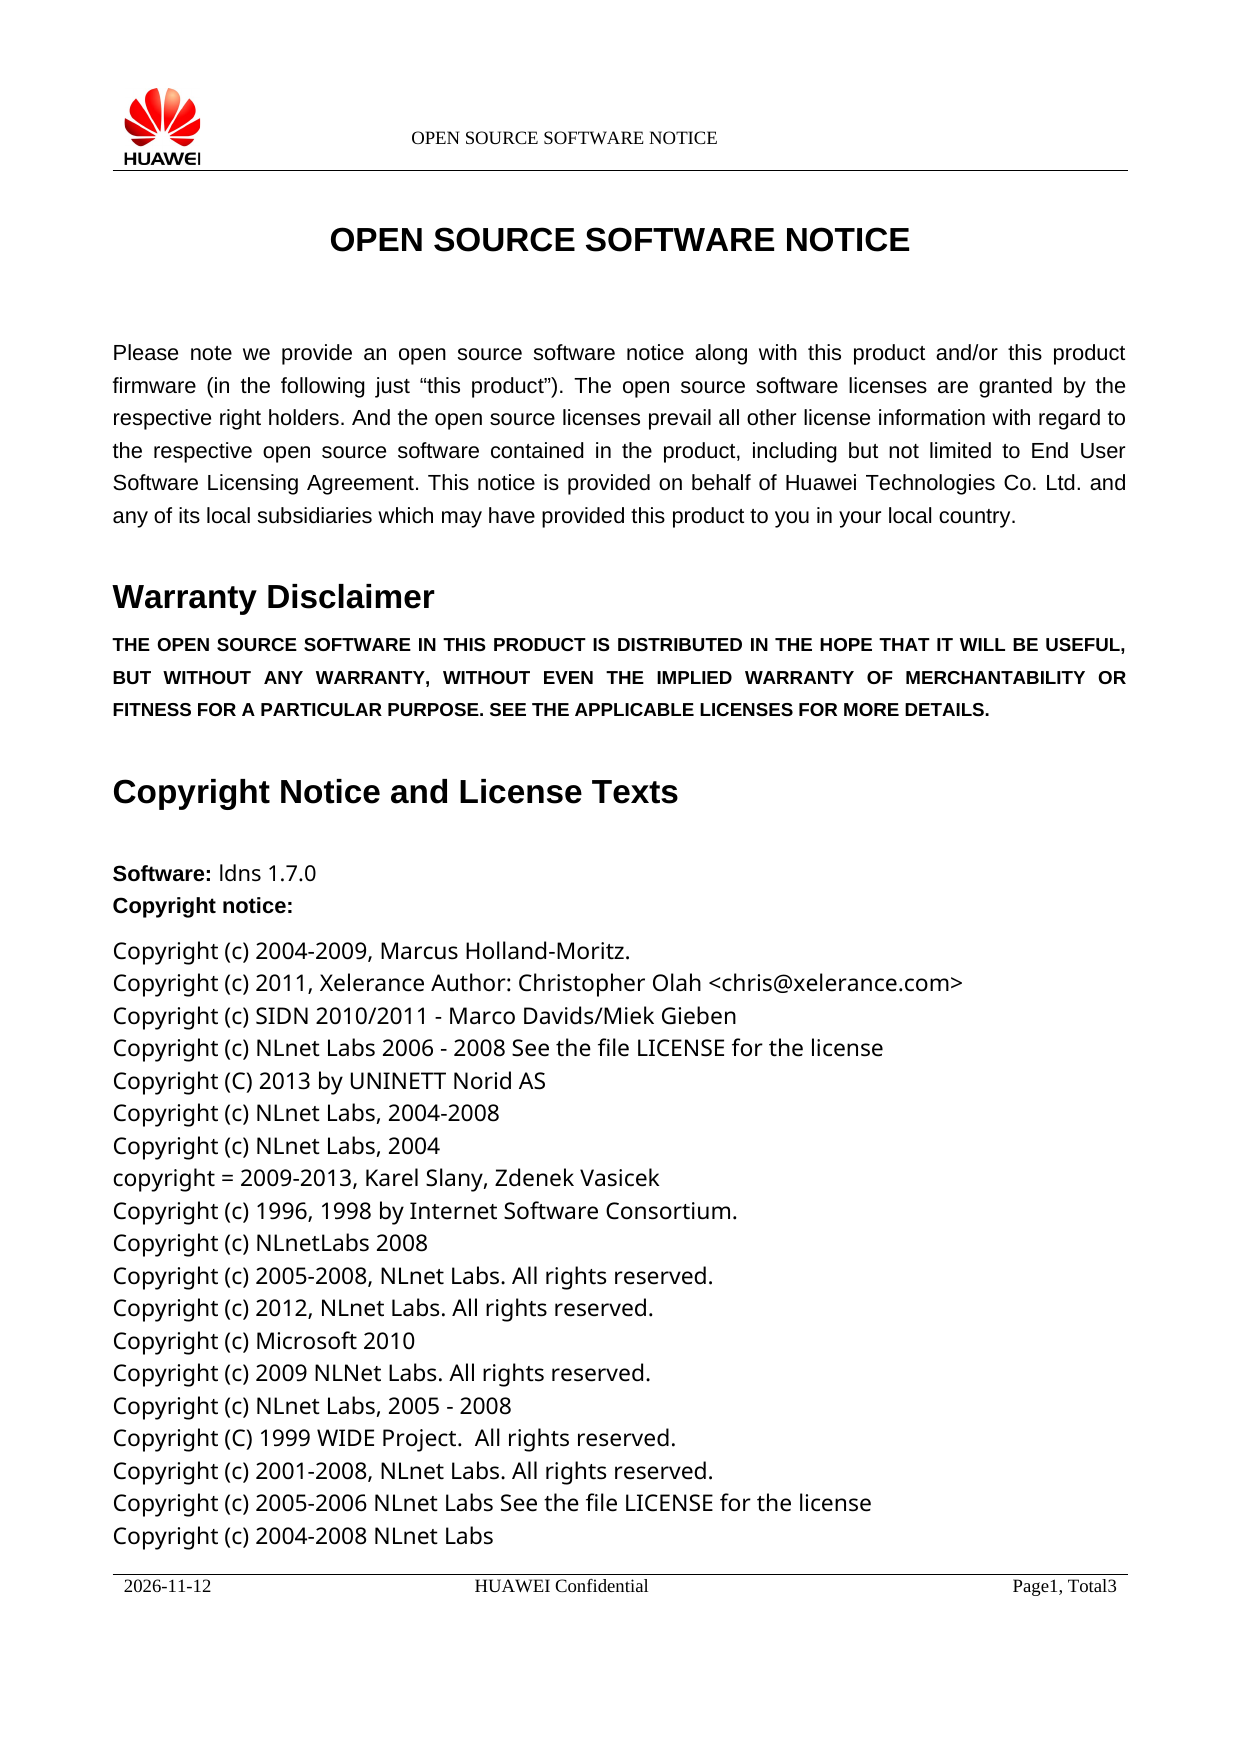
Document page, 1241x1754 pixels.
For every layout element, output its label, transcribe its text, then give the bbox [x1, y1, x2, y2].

text Copyright Notice and License Texts [112, 759, 1128, 824]
text Please note we provide an open source software notice along with this product and/or this product firmware (in the following just “this product”). The open source software licenses are granted by the respective right holders. And the open source licenses prevail all other license information with regard to the respective open source software contained in the product, including but not limited to End User Software Licensing Agreement. This notice is provided on behalf of Huawei Technologies Co. Ltd. and any of its local subsidiaries which may have provided this product to you in your local country. [112, 336, 1128, 531]
text OPEN SOURCE SOFTWARE NOTICE [112, 206, 1128, 271]
text Warranty Disclaimer [112, 564, 1128, 629]
picture [124, 88, 201, 165]
text Copyright notice: [112, 889, 1128, 921]
text The open source software in this product is distributed in the hope that it will be useful, but WITHOUT ANY WARRANTY, without even the implied warranty of MERCHANTABILITY or FITNESS FOR A PARTICULAR PURPOSE. See the applicable licenses for more details. [112, 629, 1128, 726]
title Software: ldns 1.7.0 [112, 856, 1128, 889]
